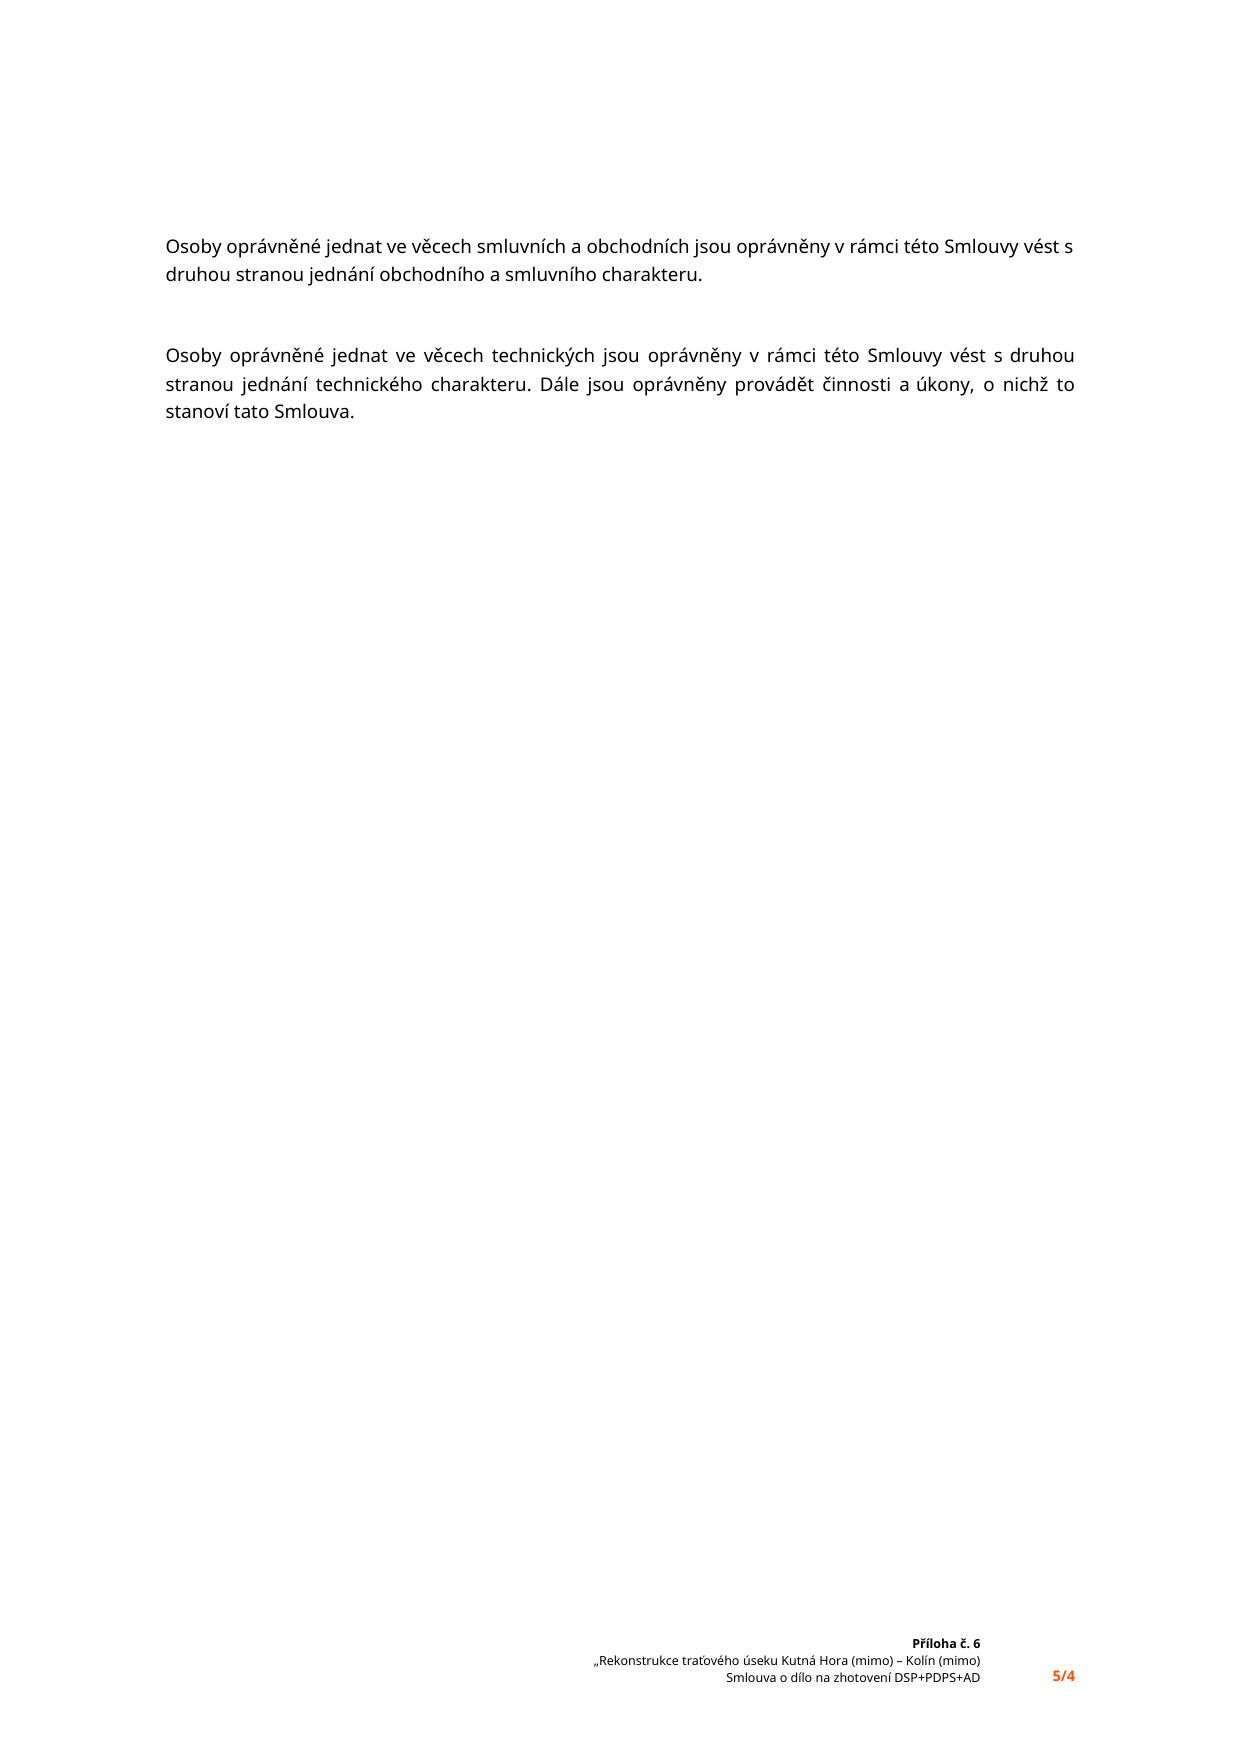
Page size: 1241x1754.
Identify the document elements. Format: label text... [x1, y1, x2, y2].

text Osoby oprávněné jednat ve věcech smluvních a obchodních jsou oprávněny v rámci této Smlouvy vést s druhou stranou jednání obchodního a smluvního charakteru. [165, 234, 1075, 287]
text Osoby oprávněné jednat ve věcech technických jsou oprávněny v rámci této Smlouvy vést s druhou stranou jednání technického charakteru. Dále jsou oprávněny provádět činnosti a úkony, o nichž to stanoví tato Smlouva. [165, 343, 1075, 424]
